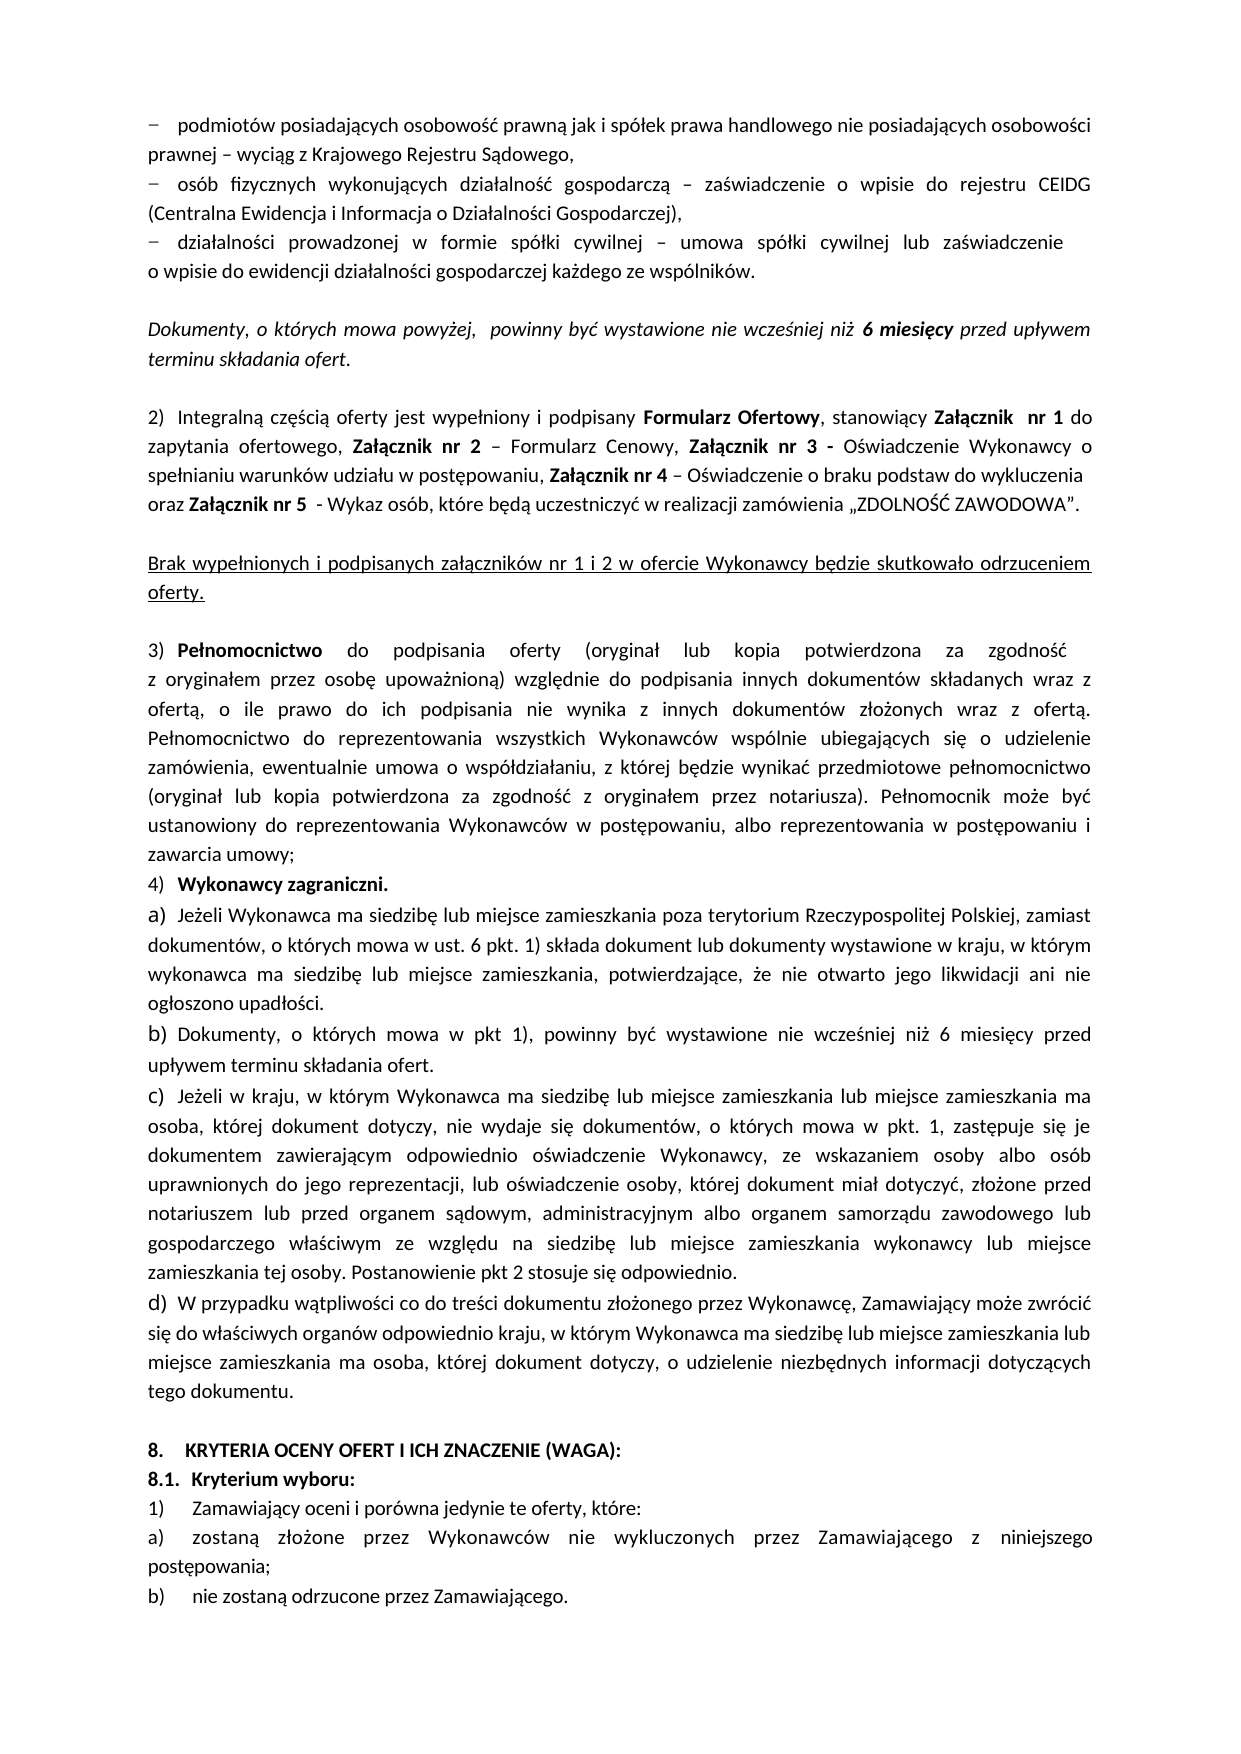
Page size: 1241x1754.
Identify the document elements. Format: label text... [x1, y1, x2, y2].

text oraz Załącznik nr 5 - Wykaz osób, które będą uczestniczyć w realizacji zamówienia „ZDOLNOŚĆ ZAWODOWA”. [148, 492, 1093, 517]
list Kryterium wyboru: [148, 1466, 1093, 1492]
list Pełnomocnictwo do podpisania oferty (oryginał lub kopia potwierdzona za zgodność z oryginałem przez osobę upoważnioną) względnie do podpisania innych dokumentów składanych wraz z ofertą, o ile prawo do ich podpisania nie wynika z innych dokumentów złożonych wraz z ofertą. Pełnomocnictwo do reprezentowania wszystkich Wykonawców wspólnie ubiegających się o udzielenie zamówienia, ewentualnie umowa o współdziałaniu, z której będzie wynikać przedmiotowe pełnomocnictwo (oryginał lub kopia potwierdzona za zgodność z oryginałem przez notariusza). Pełnomocnik może być ustanowiony do reprezentowania Wykonawców w postępowaniu, albo reprezentowania w postępowaniu i zawarcia umowy; [148, 637, 1093, 867]
text Brak wypełnionych i podpisanych załączników nr 1 i 2 w ofercie Wykonawcy będzie skutkowało odrzuceniem oferty. [148, 550, 1093, 604]
list działalności prowadzonej w formie spółki cywilnej – umowa spółki cywilnej lub zaświadczenie o wpisie do ewidencji działalności gospodarczej każdego ze wspólników. [148, 229, 1093, 284]
list Jeżeli Wykonawca ma siedzibę lub miejsce zamieszkania poza terytorium Rzeczypospolitej Polskiej, zamiast dokumentów, o których mowa w ust. 6 pkt. 1) składa dokument lub dokumenty wystawione w kraju, w którym wykonawca ma siedzibę lub miejsce zamieszkania, potwierdzające, że nie otwarto jego likwidacji ani nie ogłoszono upadłości. [148, 900, 1093, 1016]
list KRYTERIA OCENY OFERT I ICH ZNACZENIE (WAGA): [148, 1437, 1093, 1462]
text Dokumenty, o których mowa powyżej, powinny być wystawione nie wcześniej niż 6 miesięcy przed upływem terminu składania ofert. [148, 317, 1093, 371]
list Dokumenty, o których mowa w pkt 1), powinny być wystawione nie wcześniej niż 6 miesięcy przed upływem terminu składania ofert. [148, 1019, 1093, 1077]
list podmiotów posiadających osobowość prawną jak i spółek prawa handlowego nie posiadających osobowości prawnej – wyciąg z Krajowego Rejestru Sądowego, [148, 112, 1093, 167]
list nie zostaną odrzucone przez Zamawiającego. [148, 1583, 1093, 1608]
list Jeżeli w kraju, w którym Wykonawca ma siedzibę lub miejsce zamieszkania lub miejsce zamieszkania ma osoba, której dokument dotyczy, nie wydaje się dokumentów, o których mowa w pkt. 1, zastępuje się je dokumentem zawierającym odpowiednio oświadczenie Wykonawcy, ze wskazaniem osoby albo osób uprawnionych do jego reprezentacji, lub oświadczenie osoby, której dokument miał dotyczyć, złożone przed notariuszem lub przed organem sądowym, administracyjnym albo organem samorządu zawodowego lub gospodarczego właściwym ze względu na siedzibę lub miejsce zamieszkania wykonawcy lub miejsce zamieszkania tej osoby. Postanowienie pkt 2 stosuje się odpowiednio. [148, 1081, 1093, 1284]
list Integralną częścią oferty jest wypełniony i podpisany Formularz Ofertowy, stanowiący Załącznik nr 1 do zapytania ofertowego, Załącznik nr 2 – Formularz Cenowy, Załącznik nr 3 - Oświadczenie Wykonawcy o spełnianiu warunków udziału w postępowaniu, Załącznik nr 4 – Oświadczenie o braku podstaw do wykluczenia [148, 404, 1093, 488]
list W przypadku wątpliwości co do treści dokumentu złożonego przez Wykonawcę, Zamawiający może zwrócić się do właściwych organów odpowiednio kraju, w którym Wykonawca ma siedzibę lub miejsce zamieszkania lub miejsce zamieszkania ma osoba, której dokument dotyczy, o udzielenie niezbędnych informacji dotyczących tego dokumentu. [148, 1288, 1093, 1404]
list Wykonawcy zagraniczni. [148, 871, 1093, 896]
list osób fizycznych wykonujących działalność gospodarczą – zaświadczenie o wpisie do rejestru CEIDG (Centralna Ewidencja i Informacja o Działalności Gospodarczej), [148, 171, 1093, 225]
list zostaną złożone przez Wykonawców nie wykluczonych przez Zamawiającego z niniejszego postępowania; [148, 1524, 1093, 1579]
list Zamawiający oceni i porówna jedynie te oferty, które: [148, 1495, 1093, 1521]
